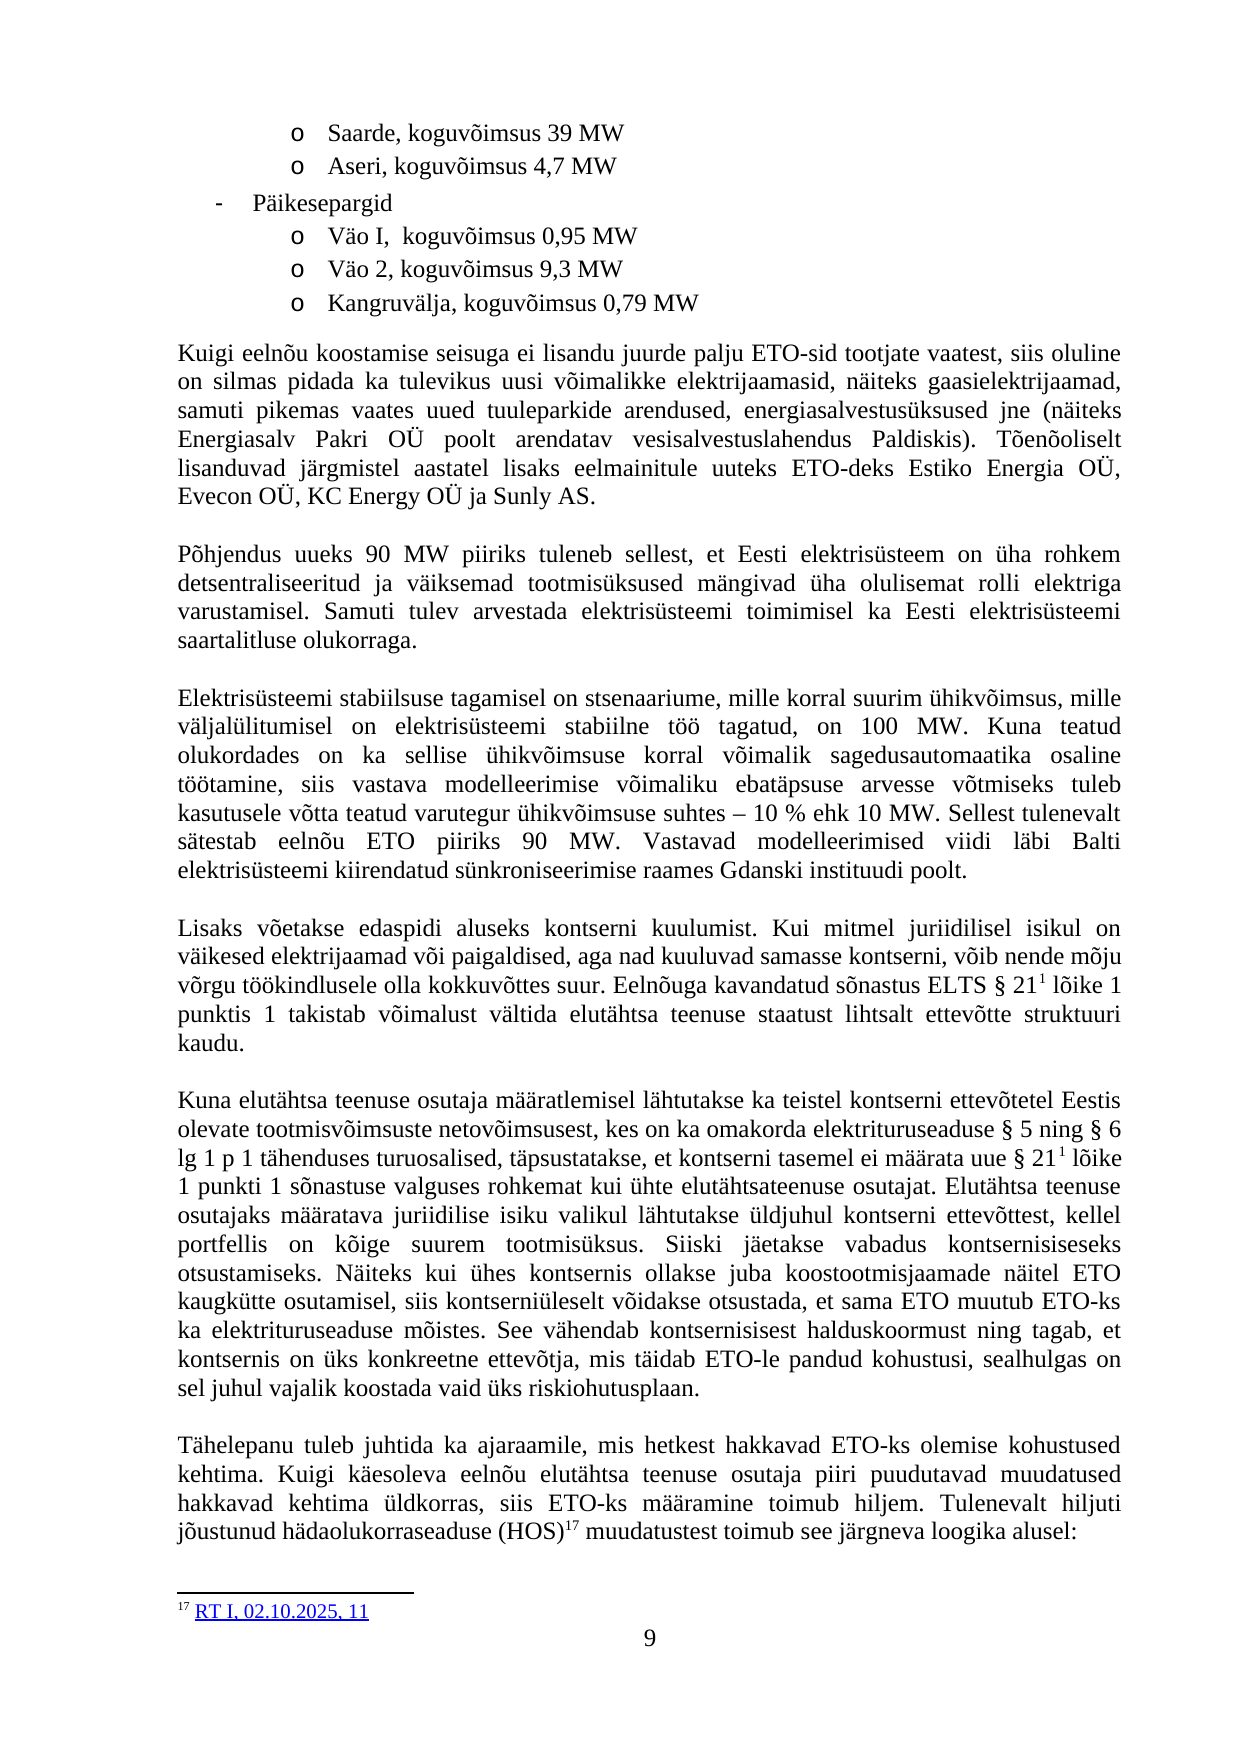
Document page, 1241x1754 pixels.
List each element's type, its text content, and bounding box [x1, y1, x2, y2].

text Kuna elutähtsa teenuse osutaja määratlemisel lähtutakse ka teistel kontserni ettevõtetel Eestis olevate tootmisvõimsuste netovõimsusest, kes on ka omakorda elektrituruseaduse § 5 ning § 6 lg 1 p 1 tähenduses turuosalised, täpsustatakse, et kontserni tasemel ei määrata uue § 211 lõike 1 punkti 1 sõnastuse valguses rohkemat kui ühte elutähtsateenuse osutajat. Elutähtsa teenuse osutajaks määratava juriidilise isiku valikul lähtutakse üldjuhul kontserni ettevõttest, kellel portfellis on kõige suurem tootmisüksus. Siiski jäetakse vabadus kontsernisiseseks otsustamiseks. Näiteks kui ühes kontsernis ollakse juba koostootmisjaamade näitel ETO kaugkütte osutamisel, siis kontserniüleselt võidakse otsustada, et sama ETO muutub ETO-ks ka elektrituruseaduse mõistes. See vähendab kontsernisisest halduskoormust ning tagab, et kontsernis on üks konkreetne ettevõtja, mis täidab ETO-le pandud kohustusi, sealhulgas on sel juhul vajalik koostada vaid üks riskiohutusplaan. [177, 1085, 1122, 1401]
text Kuigi eelnõu koostamise seisuga ei lisandu juurde palju ETO-sid tootjate vaatest, siis oluline on silmas pidada ka tulevikus uusi võimalikke elektrijaamasid, näiteks gaasielektrijaamad, samuti pikemas vaates uued tuuleparkide arendused, energiasalvestusüksused jne (näiteks Energiasalv Pakri OÜ poolt arendatav vesisalvestuslahendus Paldiskis). Tõenõoliselt lisanduvad järgmistel aastatel lisaks eelmainitule uuteks ETO-deks Estiko Energia OÜ, Evecon OÜ, KC Energy OÜ ja Sunly AS. [177, 338, 1122, 510]
list Väo I, koguvõimsus 0,95 MW [290, 221, 1122, 252]
text Elektrisüsteemi stabiilsuse tagamisel on stsenaariume, mille korral suurim ühikvõimsus, mille väljalülitumisel on elektrisüsteemi stabiilne töö tagatud, on 100 MW. Kuna teatud olukordades on ka sellise ühikvõimsuse korral võimalik sagedusautomaatika osaline töötamine, siis vastava modelleerimise võimaliku ebatäpsuse arvesse võtmiseks tuleb kasutusele võtta teatud varutegur ühikvõimsuse suhtes – 10 % ehk 10 MW. Sellest tulenevalt sätestab eelnõu ETO piiriks 90 MW. Vastavad modelleerimised viidi läbi Balti elektrisüsteemi kiirendatud sünkroniseerimise raames Gdanski instituudi poolt. [177, 683, 1122, 884]
list Päikesepargid [215, 184, 1122, 219]
list Saarde, koguvõimsus 39 MW [290, 118, 1122, 149]
list Väo 2, koguvõimsus 9,3 MW [290, 254, 1122, 285]
list Kangruvälja, koguvõimsus 0,79 MW [290, 288, 1122, 319]
text Lisaks võetakse edaspidi aluseks kontserni kuulumist. Kui mitmel juriidilisel isikul on väikesed elektrijaamad või paigaldised, aga nad kuuluvad samasse kontserni, võib nende mõju võrgu töökindlusele olla kokkuvõttes suur. Eelnõuga kavandatud sõnastus ELTS § 211 lõike 1 punktis 1 takistab võimalust vältida elutähtsa teenuse staatust lihtsalt ettevõtte struktuuri kaudu. [177, 913, 1122, 1056]
text Põhjendus uueks 90 MW piiriks tuleneb sellest, et Eesti elektrisüsteem on üha rohkem detsentraliseeritud ja väiksemad tootmisüksused mängivad üha olulisemat rolli elektriga varustamisel. Samuti tulev arvestada elektrisüsteemi toimimisel ka Eesti elektrisüsteemi saartalitluse olukorraga. [177, 539, 1122, 654]
text Tähelepanu tuleb juhtida ka ajaraamile, mis hetkest hakkavad ETO-ks olemise kohustused kehtima. Kuigi käesoleva eelnõu elutähtsa teenuse osutaja piiri puudutavad muudatused hakkavad kehtima üldkorras, siis ETO-ks määramine toimub hiljem. Tulenevalt hiljuti jõustunud hädaolukorraseaduse (HOS) muudatustest toimub see järgneva loogika alusel: [177, 1430, 1122, 1545]
list Aseri, koguvõimsus 4,7 MW [290, 151, 1122, 182]
